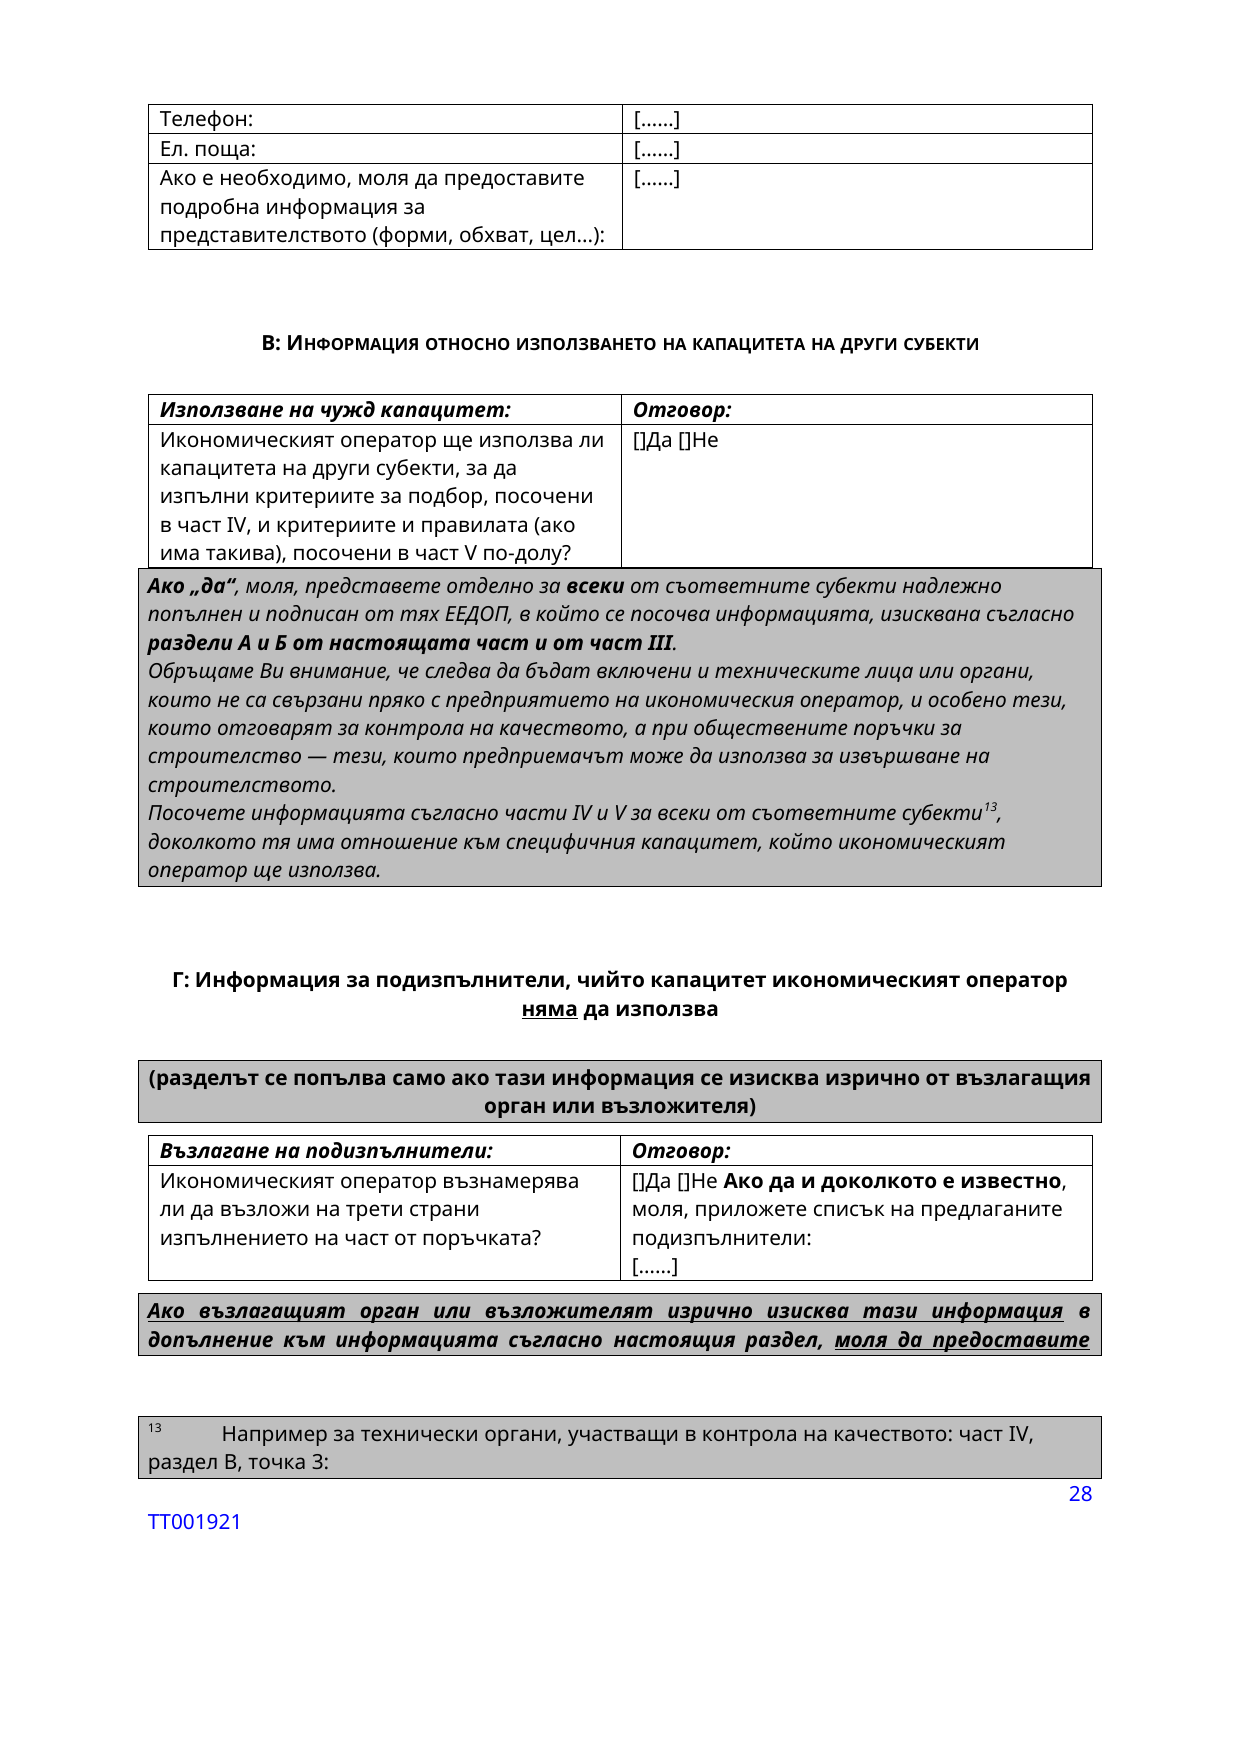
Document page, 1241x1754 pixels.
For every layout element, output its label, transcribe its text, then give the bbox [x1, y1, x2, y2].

table_header Възлагане на подизпълнители: [149, 1136, 620, 1165]
table_header Отговор: [621, 1136, 1092, 1165]
table_cell Ако е необходимо, моля да предоставите подробна информация за представителството (форми, обхват, цел...): [149, 164, 622, 249]
table_cell Ел. поща: [149, 134, 622, 162]
table_cell [……] [623, 134, 1092, 162]
table_header Използване на чужд капацитет: [149, 395, 621, 424]
table_cell []Да []Не [622, 425, 1092, 567]
table_cell [……] [623, 164, 1092, 249]
text (разделът се попълва само ако тази информация се изисква изрично от възлагащия орган или възложителя) [139, 1061, 1101, 1122]
table_cell Икономическият оператор ще използва ли капацитета на други субекти, за да изпълни критериите за подбор, посочени в част IV, и критериите и правилата (ако има такива), посочени в част V по-долу? [149, 425, 621, 567]
table_header Отговор: [622, 395, 1092, 424]
text Ако „да“, моля, представете отделно за всеки от съответните субекти надлежно попълнен и подписан от тях ЕЕДОП, в който се посочва информацията, изисквана съгласно раздели А и Б от настоящата част и от част III. Обръщаме Ви внимание, че следва да бъдат включени и техническите лица или органи, които не са свързани пряко с предприятието на икономическия оператор, и особено тези, които отговарят за контрола на качеството, а при обществените поръчки за строителство — тези, които предприемачът може да използва за извършване на строителството. Посочете информацията съгласно части IV и V за всеки от съответните субекти, доколкото тя има отношение към специфичния капацитет, който икономическият оператор ще използва. [139, 569, 1101, 886]
table_cell Икономическият оператор възнамерява ли да възложи на трети страни изпълнението на част от поръчката? [149, 1166, 620, 1280]
table_cell Телефон: [149, 105, 622, 133]
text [139, 1294, 1101, 1355]
text В: Информация относно използването на капацитета на други субекти [148, 328, 1092, 357]
table_cell [……] [623, 105, 1092, 133]
text Г: Информация за подизпълнители, чийто капацитет икономическият оператор няма да използва [148, 965, 1092, 1022]
table_cell []Да []Не Ако да и доколкото е известно, моля, приложете списък на предлаганите подизпълнители: [……] [621, 1166, 1092, 1280]
